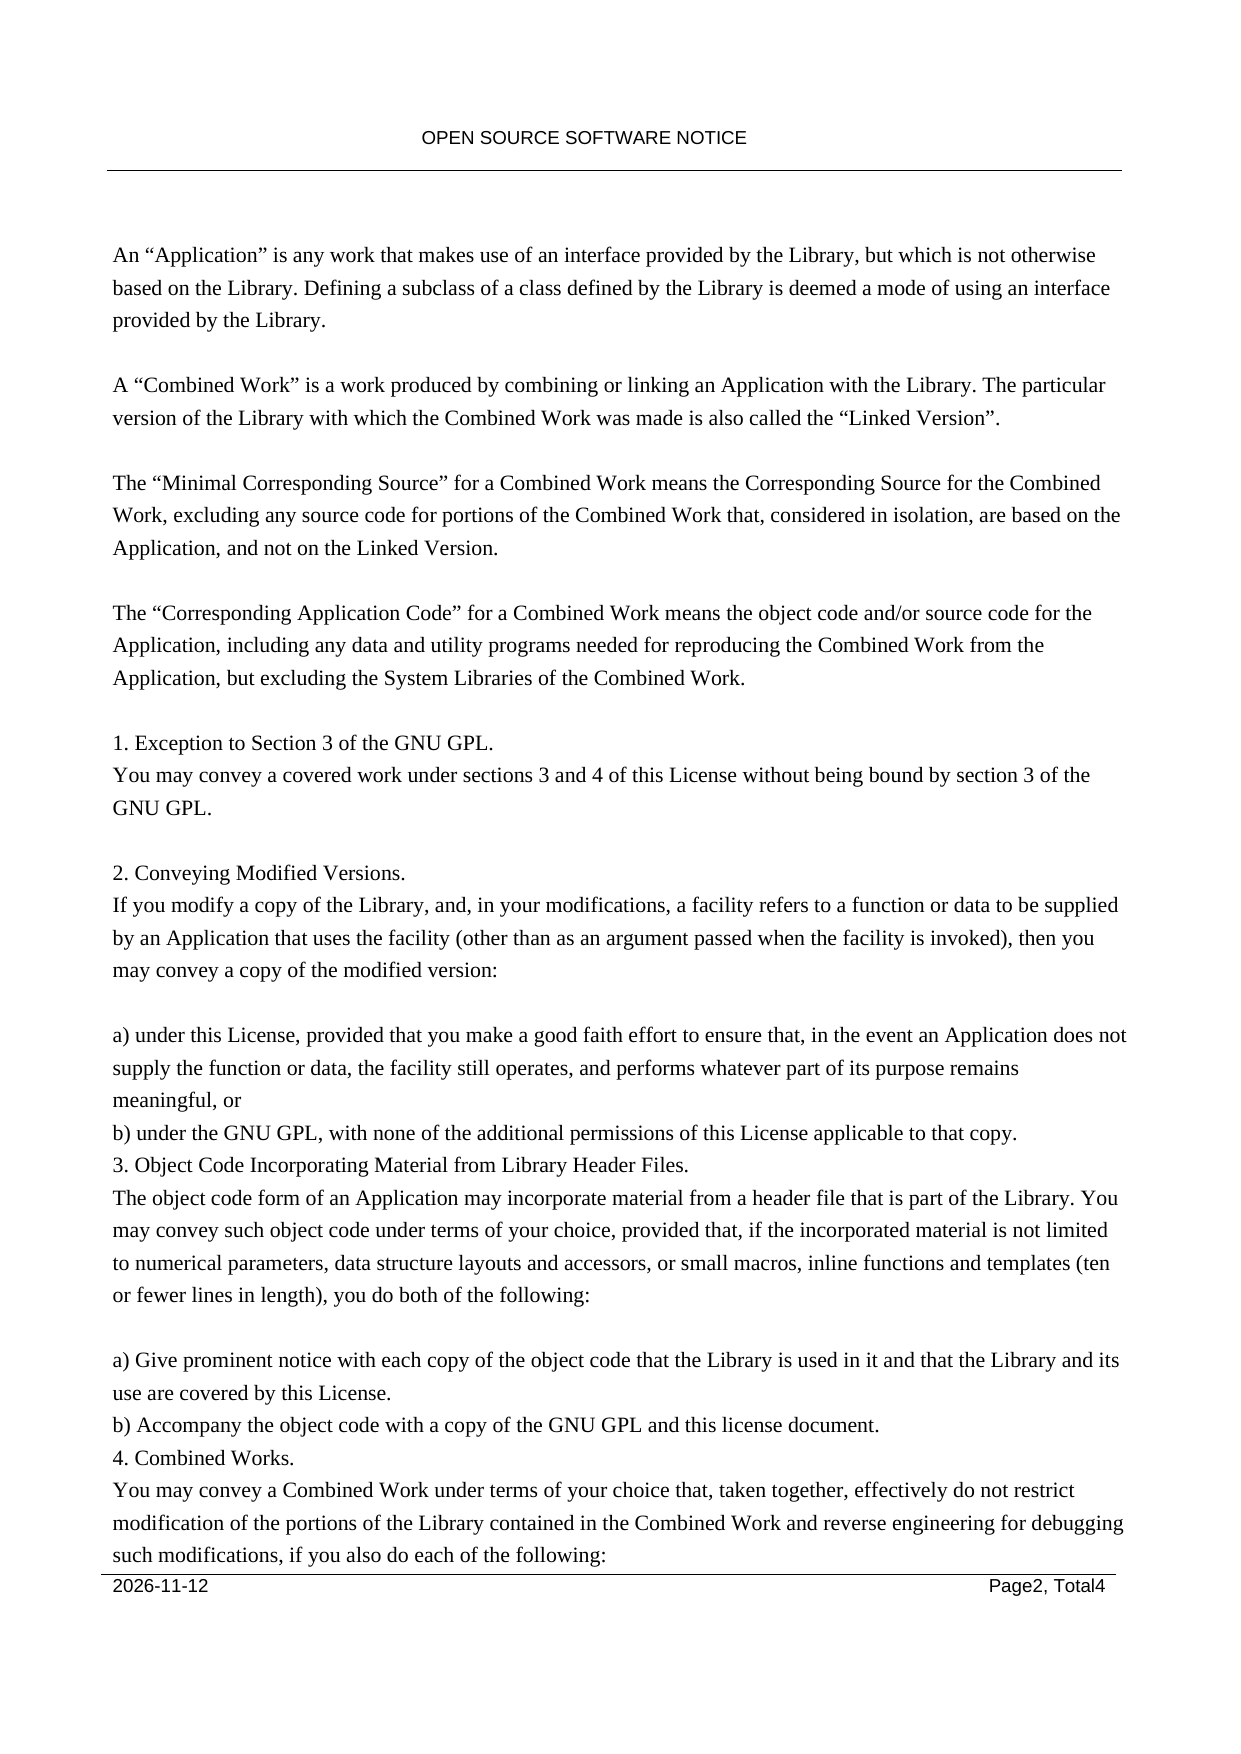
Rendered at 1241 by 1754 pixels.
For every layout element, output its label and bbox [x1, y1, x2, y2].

text [112, 206, 1128, 1571]
